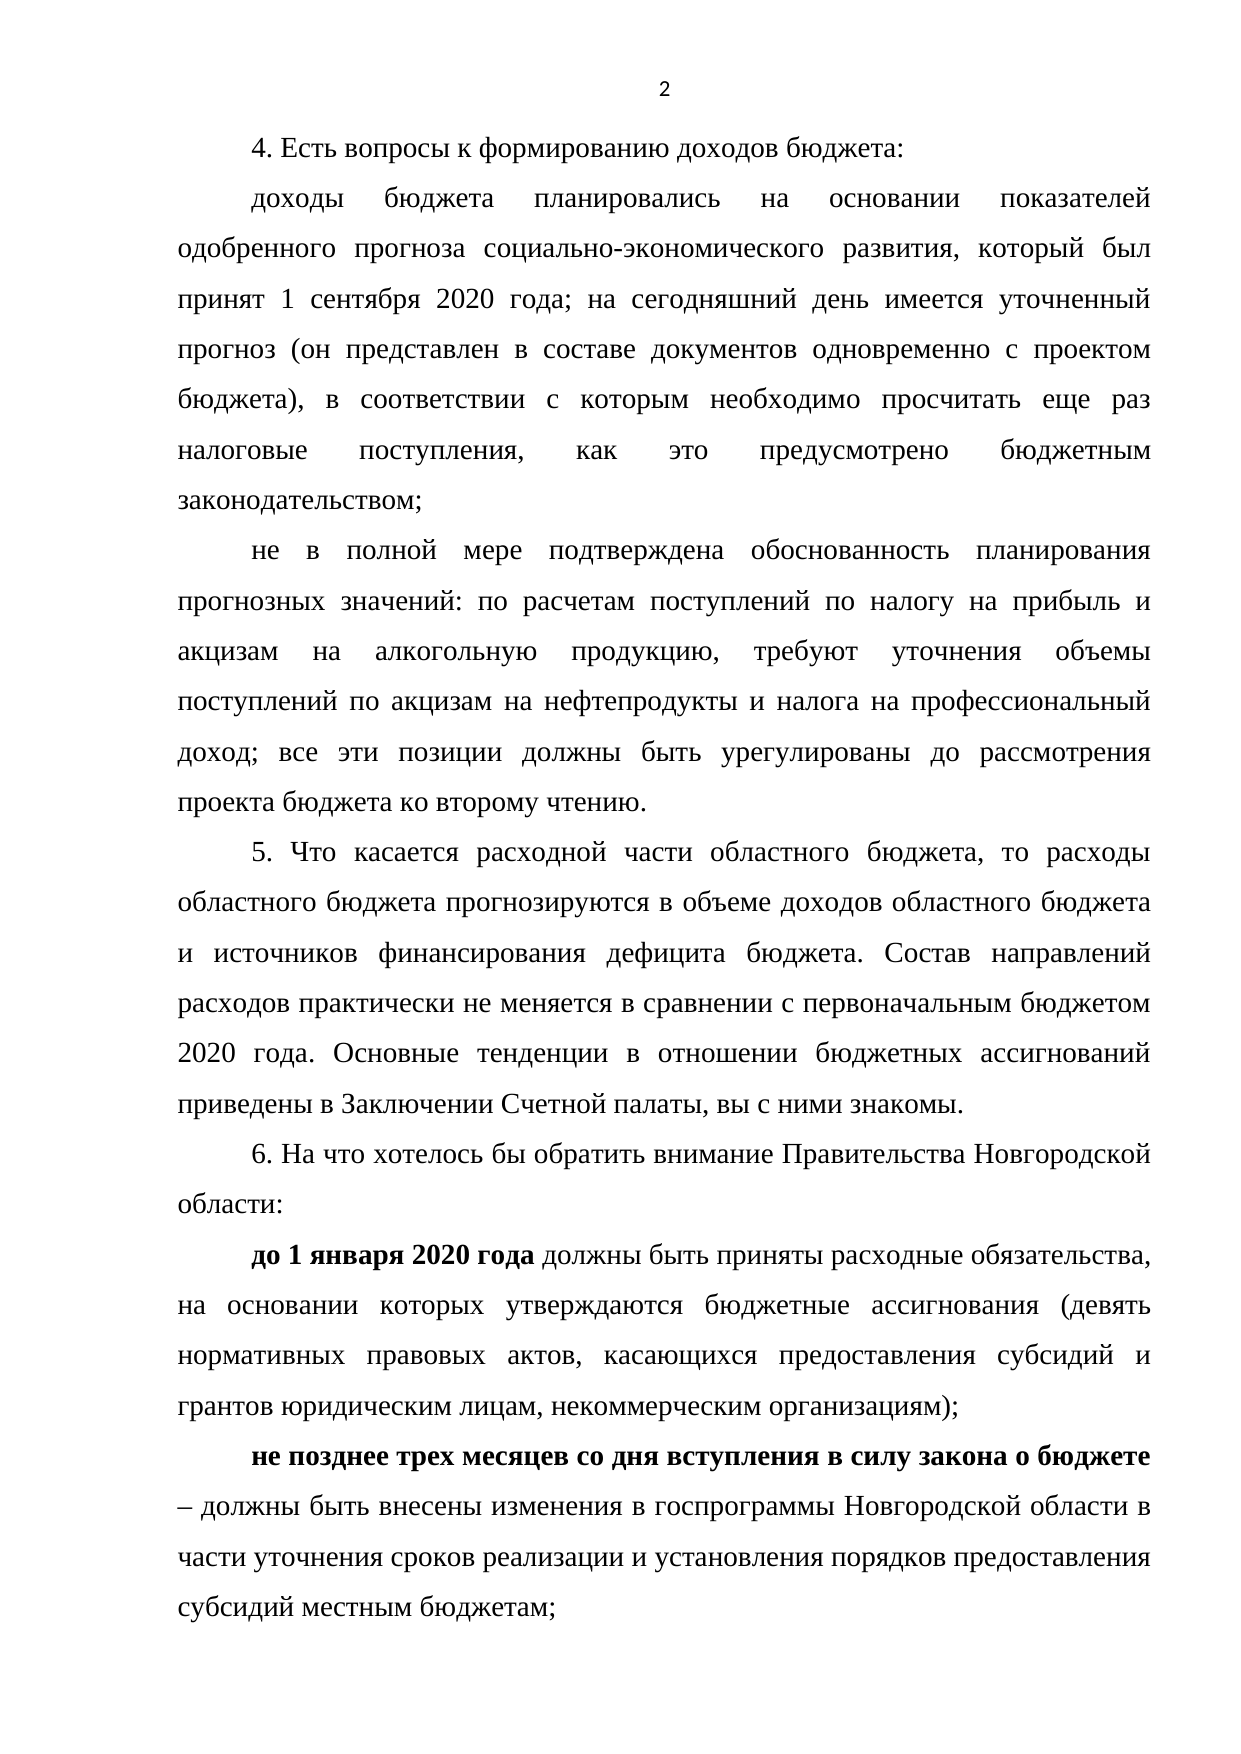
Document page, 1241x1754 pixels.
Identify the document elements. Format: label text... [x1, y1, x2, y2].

text 4. Есть вопросы к формированию доходов бюджета: [177, 130, 1152, 163]
text доходы бюджета планировались на основании показателей одобренного прогноза социально-экономического развития, который был принят 1 сентября 2020 года; на сегодняшний день имеется уточненный прогноз (он представлен в составе документов одновременно с проектом бюджета), в соответствии с которым необходимо просчитать еще раз налоговые поступления, как это предусмотрено бюджетным законодательством; [177, 180, 1152, 516]
text до 1 января 2020 года должны быть приняты расходные обязательства, на основании которых утверждаются бюджетные ассигнования (девять нормативных правовых актов, касающихся предоставления субсидий и грантов юридическим лицам, некоммерческим организациям); [177, 1237, 1152, 1421]
text не позднее трех месяцев со дня вступления в силу закона о бюджете – должны быть внесены изменения в госпрограммы Новгородской области в части уточнения сроков реализации и установления порядков предоставления субсидий местным бюджетам; [177, 1438, 1152, 1622]
text не в полной мере подтверждена обоснованность планирования прогнозных значений: по расчетам поступлений по налогу на прибыль и акцизам на алкогольную продукцию, требуют уточнения объемы поступлений по акцизам на нефтепродукты и налога на профессиональный доход; все эти позиции должны быть урегулированы до рассмотрения проекта бюджета ко второму чтению. [177, 532, 1152, 817]
text 5. Что касается расходной части областного бюджета, то расходы областного бюджета прогнозируются в объеме доходов областного бюджета и источников финансирования дефицита бюджета. Состав направлений расходов практически не меняется в сравнении с первоначальным бюджетом 2020 года. Основные тенденции в отношении бюджетных ассигнований приведены в Заключении Счетной палаты, вы с ними знакомы. [177, 834, 1152, 1119]
text 6. На что хотелось бы обратить внимание Правительства Новгородской области: [177, 1136, 1152, 1220]
